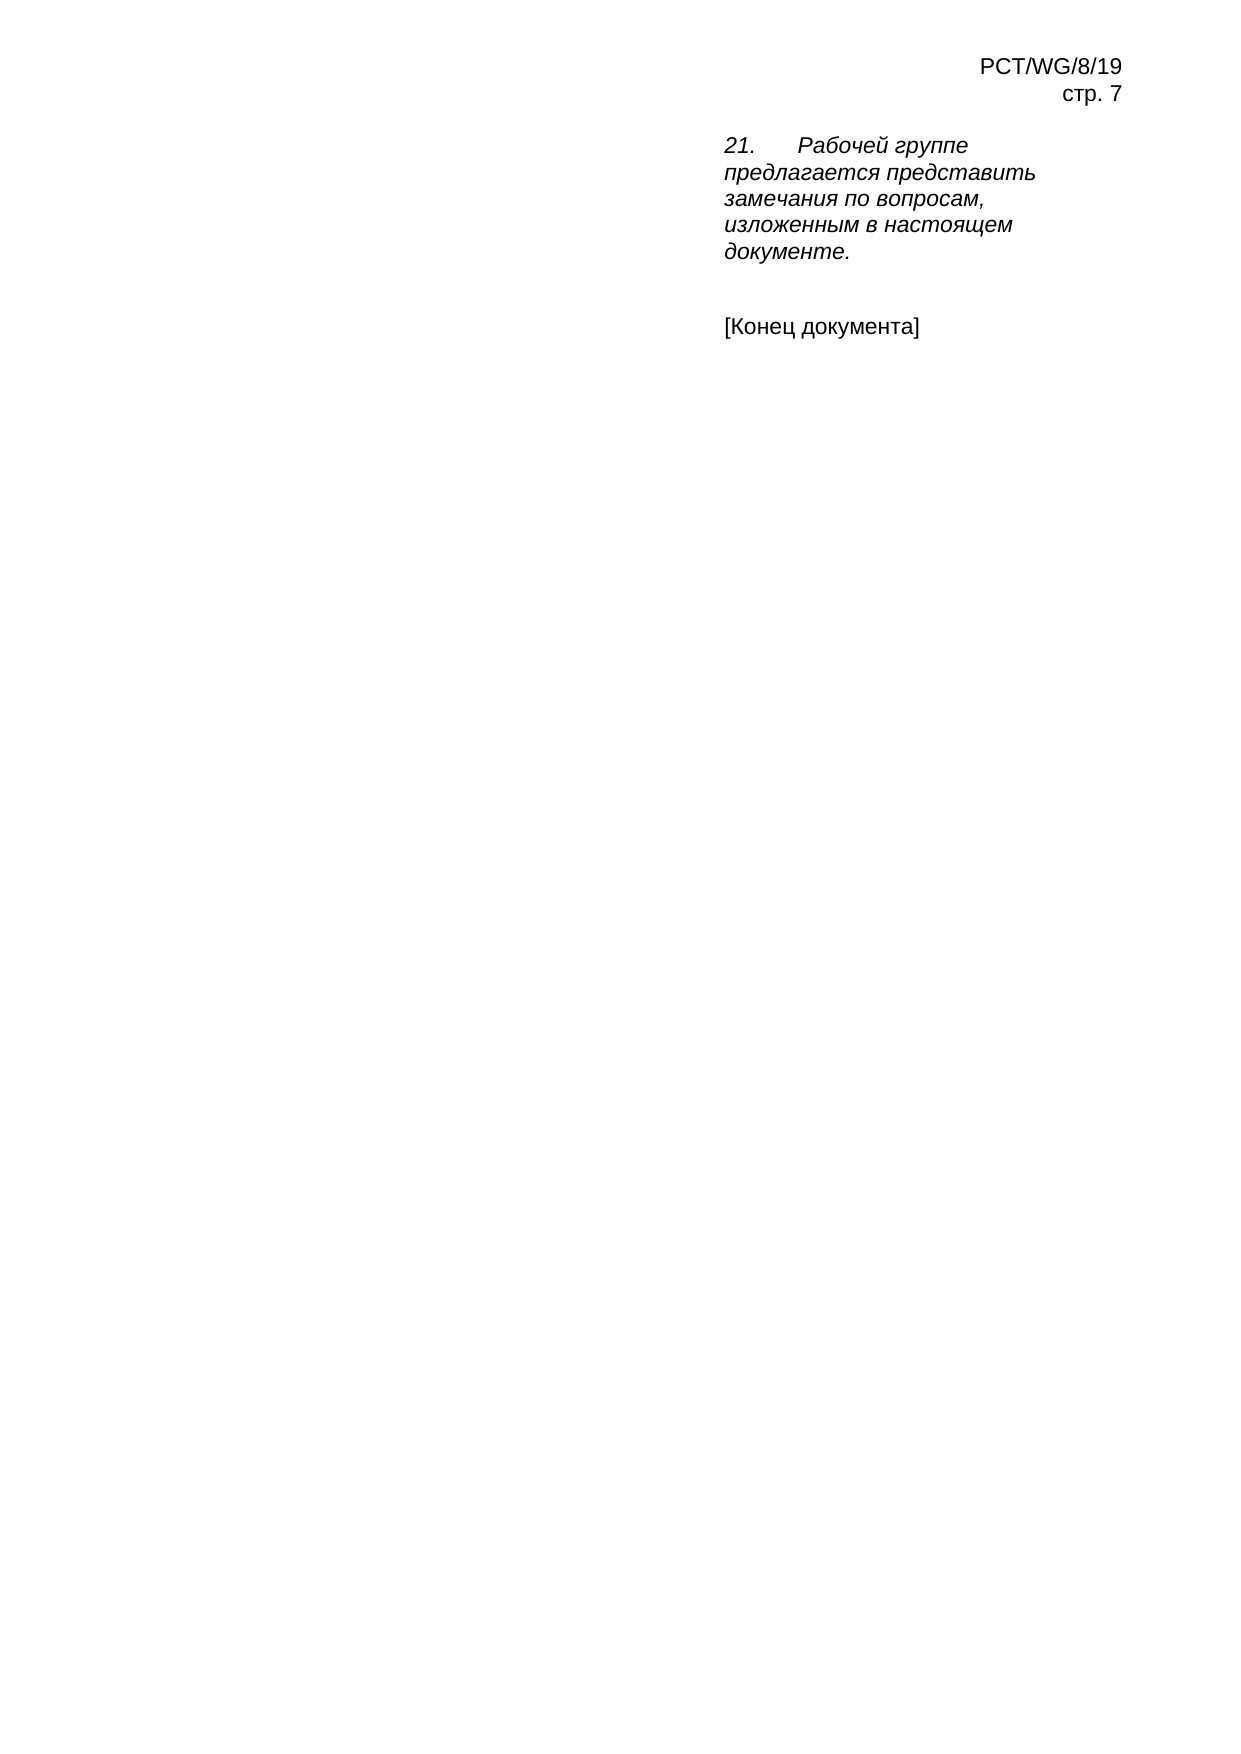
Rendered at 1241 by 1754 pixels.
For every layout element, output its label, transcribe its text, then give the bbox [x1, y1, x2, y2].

text [Конец документа] [724, 313, 1122, 339]
text Рабочей группе предлагается представить замечания по вопросам, изложенным в настоящем документе. [724, 132, 1122, 264]
